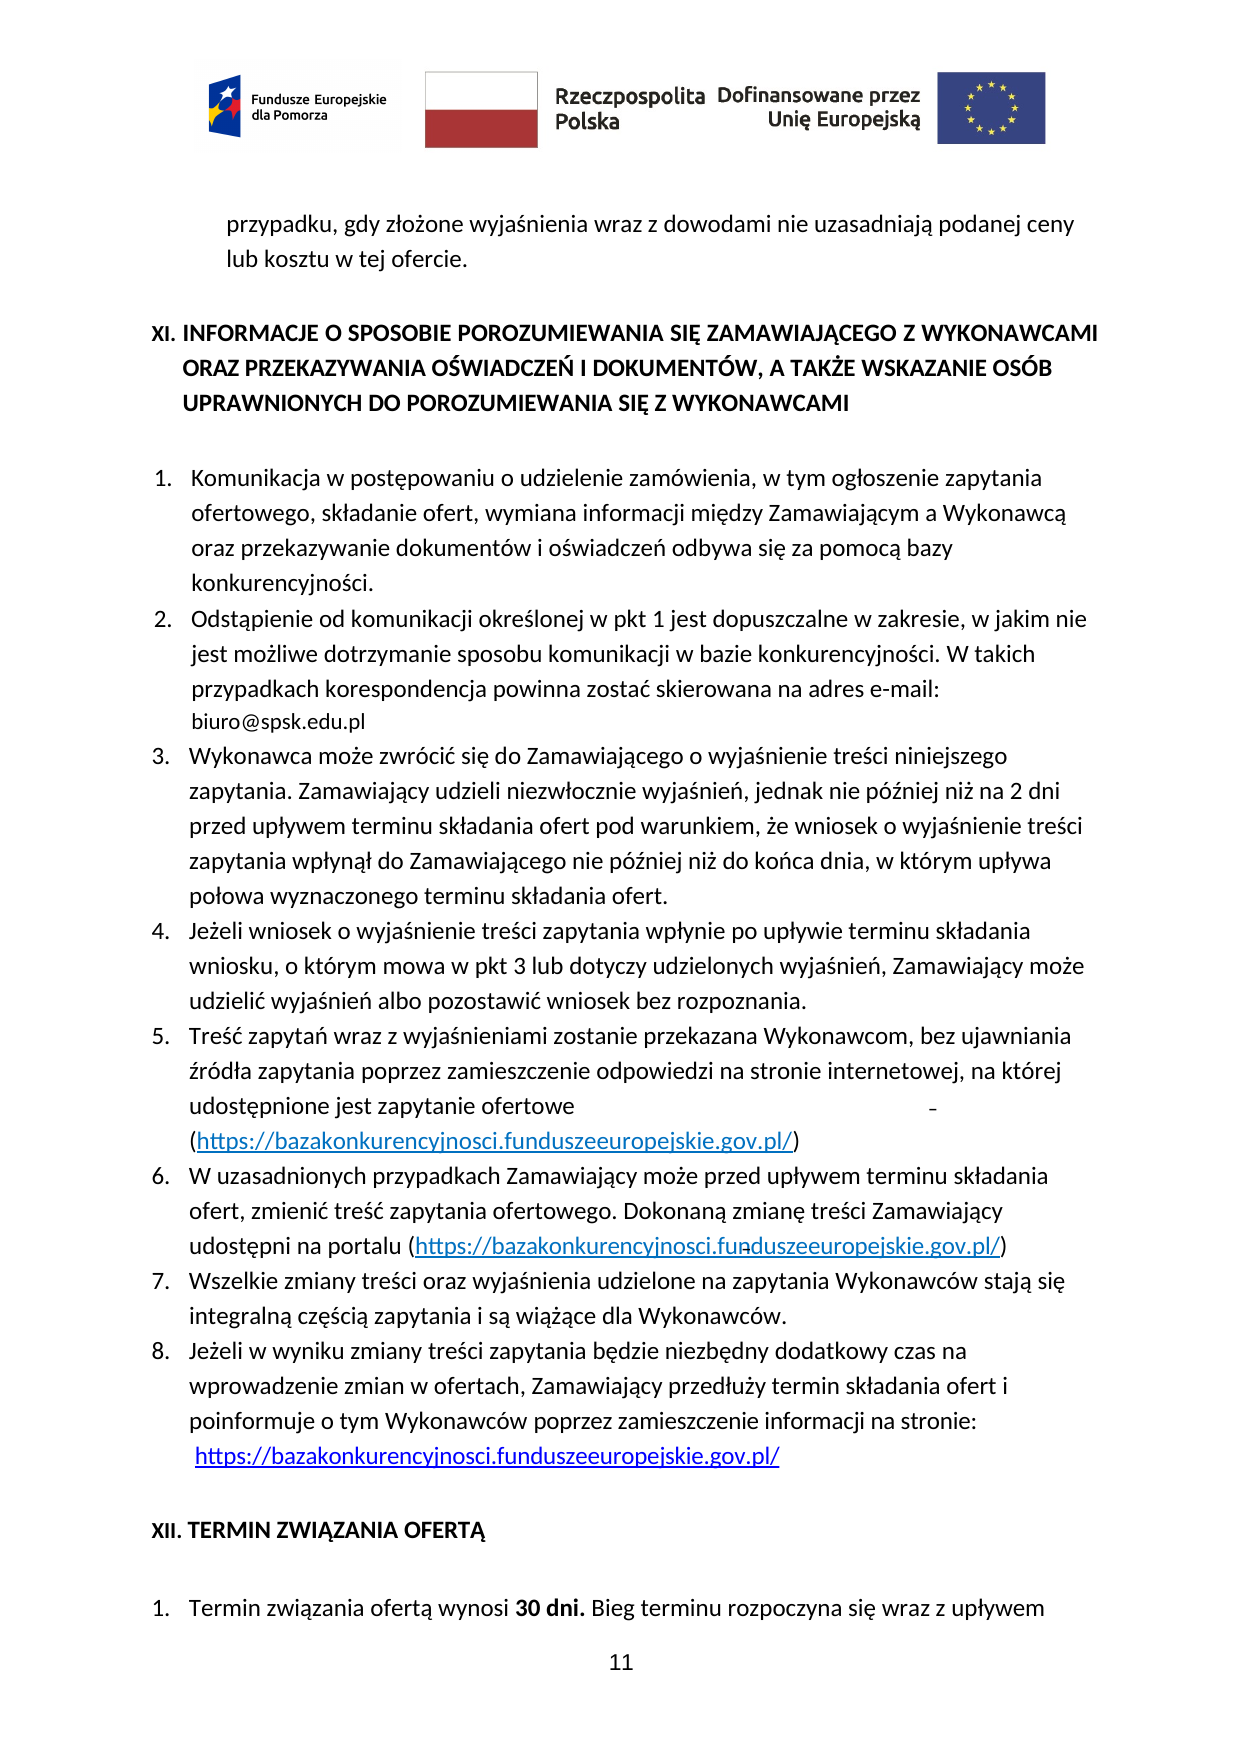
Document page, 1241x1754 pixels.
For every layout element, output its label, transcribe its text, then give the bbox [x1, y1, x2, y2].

list Komunikacja w postępowaniu o udzielenie zamówienia, w tym ogłoszenie zapytania ofertowego, składanie ofert, wymiana informacji między Zamawiającym a Wykonawcą oraz przekazywanie dokumentów i oświadczeń odbywa się za pomocą bazy konkurencyjności. [153, 462, 1089, 597]
picture [193, 59, 1066, 153]
list Jeżeli w wyniku zmiany treści zapytania będzie niezbędny dodatkowy czas na wprowadzenie zmian w ofertach, Zamawiający przedłuży termin składania ofert i poinformuje o tym Wykonawców poprzez zamieszczenie informacji na stronie: [151, 1336, 1092, 1436]
list Odstąpienie od komunikacji określonej w pkt 1 jest dopuszczalne w zakresie, w jakim nie jest możliwe dotrzymanie sposobu komunikacji w bazie konkurencyjności. W takich przypadkach korespondencja powinna zostać skierowana na adres e-mail: biuro@spsk.edu.pl [153, 603, 1089, 736]
list https://bazakonkurencyjnosci.funduszeeuropejskie.gov.pl/ [189, 1441, 1092, 1471]
list W uzasadnionych przypadkach Zamawiający może przed upływem terminu składania ofert, zmienić treść zapytania ofertowego. Dokonaną zmianę treści Zamawiający udostępni na portalu (https://bazakonkurencyjnosci.funduszeeuropejskie.gov.pl/) [151, 1161, 1092, 1261]
list Treść zapytań wraz z wyjaśnieniami zostanie przekazana Wykonawcom, bez ujawniania źródła zapytania poprzez zamieszczenie odpowiedzi na stronie internetowej, na której udostępnione jest zapytanie ofertowe (https://bazakonkurencyjnosci.funduszeeuropejskie.gov.pl/) [151, 1021, 1092, 1156]
list Wykonawca może zwrócić się do Zamawiającego o wyjaśnienie treści niniejszego zapytania. Zamawiający udzieli niezwłocznie wyjaśnień, jednak nie później niż na 2 dni przed upływem terminu składania ofert pod warunkiem, że wniosek o wyjaśnienie treści zapytania wpłynął do Zamawiającego nie później niż do końca dnia, w którym upływa połowa wyznaczonego terminu składania ofert. [151, 741, 1090, 911]
subtitle TERMIN ZWIĄZANIA OFERTĄ [151, 1514, 1128, 1544]
list Jeżeli wniosek o wyjaśnienie treści zapytania wpłynie po upływie terminu składania wniosku, o którym mowa w pkt 3 lub dotyczy udzielonych wyjaśnień, Zamawiający może udzielić wyjaśnień albo pozostawić wniosek bez rozpoznania. [151, 916, 1090, 1016]
list Termin związania ofertą wynosi 30 dni. Bieg terminu rozpoczyna się wraz z upływem terminu składania ofert. [151, 1592, 1088, 1623]
list Wszelkie zmiany treści oraz wyjaśnienia udzielone na zapytania Wykonawców stają się integralną częścią zapytania i są wiążące dla Wykonawców. [151, 1266, 1092, 1331]
subtitle INFORMACJE O SPOSOBIE POROZUMIEWANIA SIĘ ZAMAWIAJĄCEGO Z WYKONAWCAMI ORAZ PRZEKAZYWANIA OŚWIADCZEŃ I DOKUMENTÓW, A TAKŻE WSKAZANIE OSÓB UPRAWNIONYCH DO POROZUMIEWANIA SIĘ Z WYKONAWCAMI [151, 317, 1128, 418]
